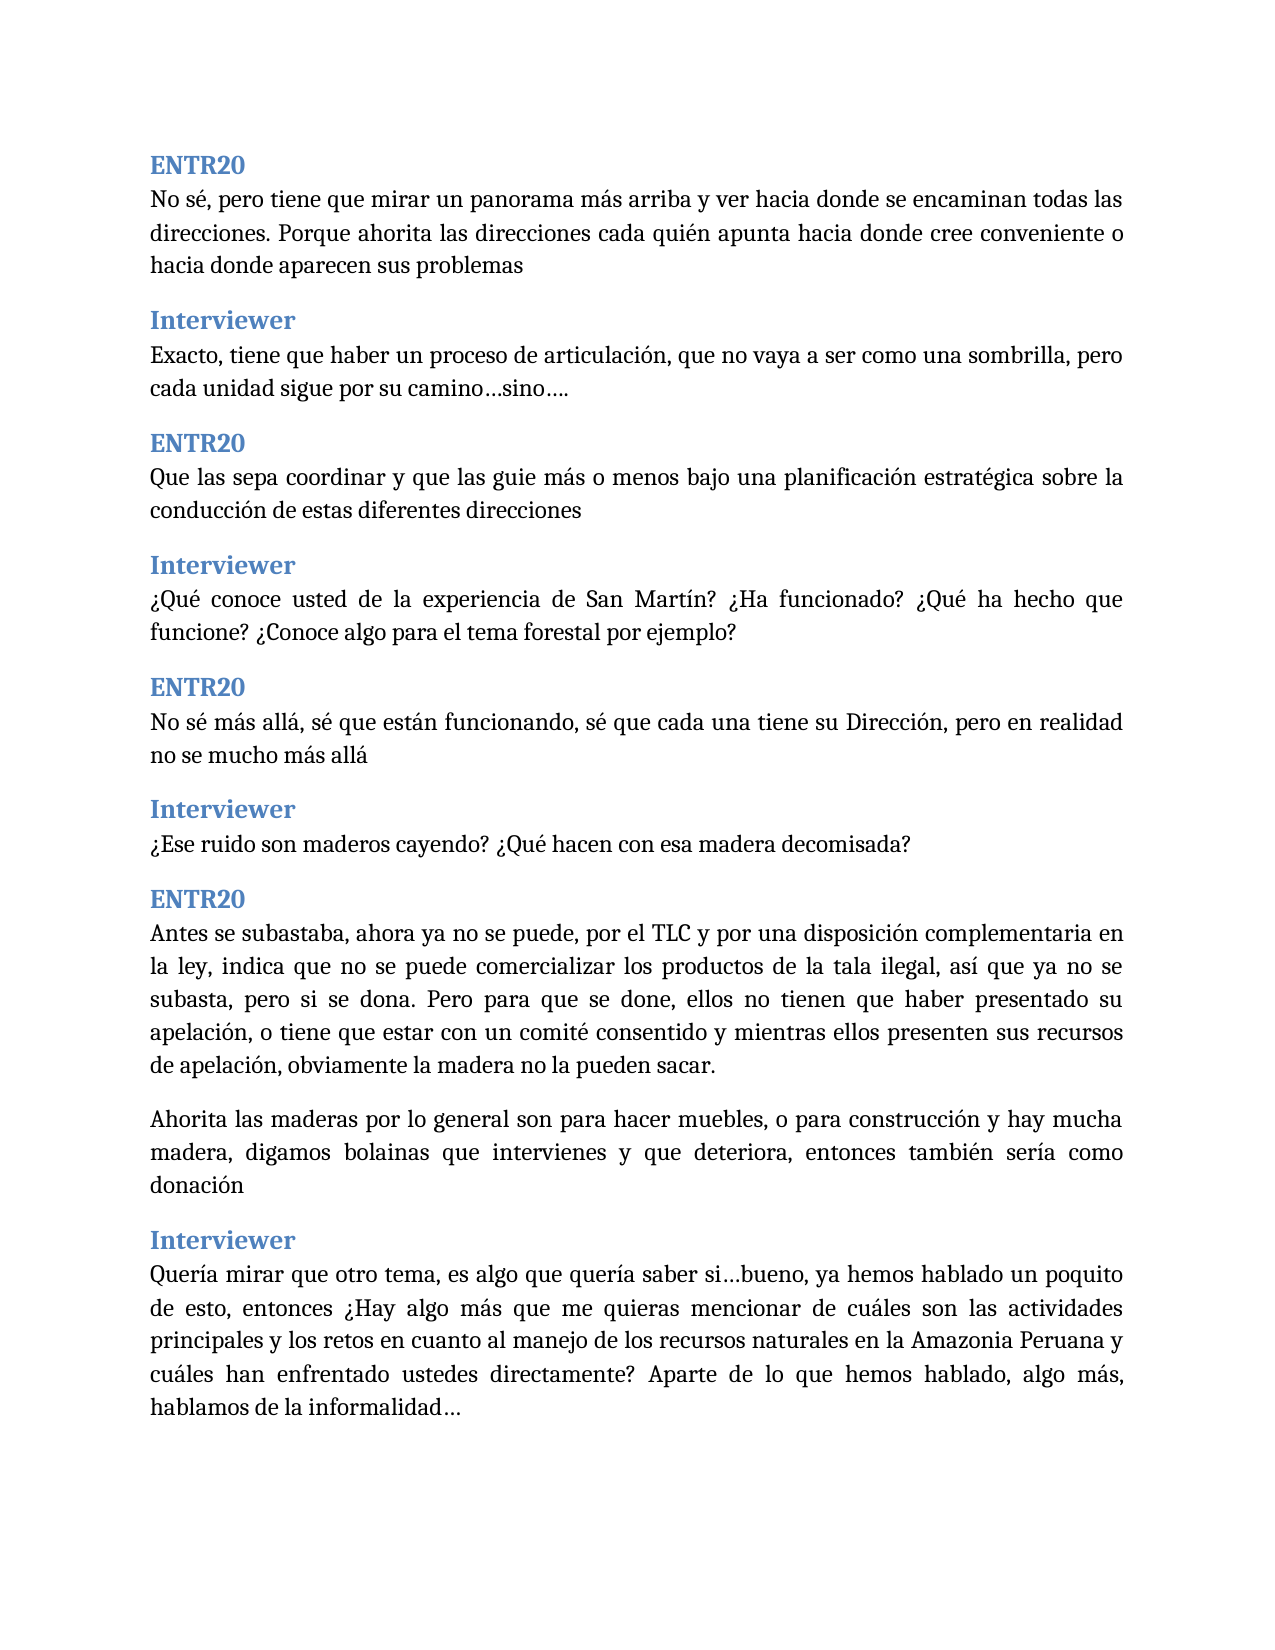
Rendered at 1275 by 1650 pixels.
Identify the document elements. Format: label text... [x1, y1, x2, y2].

text ENTR20 No sé más allá, sé que están funcionando, sé que cada una tiene su Dirección, pero en realidad no se mucho más allá [150, 672, 1125, 769]
text Interviewer Exacto, tiene que haber un proceso de articulación, que no vaya a ser como una sombrilla, pero cada unidad sigue por su camino…sino…. [150, 305, 1125, 402]
text Interviewer ¿Ese ruido son maderos cayendo? ¿Qué hacen con esa madera decomisada? [150, 794, 1125, 859]
text ENTR20 No sé, pero tiene que mirar un panorama más arriba y ver hacia donde se encaminan todas las direcciones. Porque ahorita las direcciones cada quién apunta hacia donde cree conveniente o hacia donde aparecen sus problemas [150, 150, 1125, 280]
text Ahorita las maderas por lo general son para hacer muebles, o para construcción y hay mucha madera, digamos bolainas que intervienes y que deteriora, entonces también sería como donación [150, 1105, 1125, 1200]
text ENTR20 Que las sepa coordinar y que las guie más o menos bajo una planificación estratégica sobre la conducción de estas diferentes direcciones [150, 428, 1125, 525]
text Interviewer Quería mirar que otro tema, es algo que quería saber si…bueno, ya hemos hablado un poquito de esto, entonces ¿Hay algo más que me quieras mencionar de cuáles son las actividades principales y los retos en cuanto al manejo de los recursos naturales en la Amazonia Peruana y cuáles han enfrentado ustedes directamente? Aparte de lo que hemos hablado, algo más, hablamos de la informalidad… [150, 1225, 1125, 1421]
text ENTR20 Antes se subastaba, ahora ya no se puede, por el TLC y por una disposición complementaria en la ley, indica que no se puede comercializar los productos de la tala ilegal, así que ya no se subasta, pero si se dona. Pero para que se done, ellos no tienen que haber presentado su apelación, o tiene que estar con un comité consentido y mientras ellos presenten sus recursos de apelación, obviamente la madera no la pueden sacar. [150, 884, 1125, 1080]
text Interviewer ¿Qué conoce usted de la experiencia de San Martín? ¿Ha funcionado? ¿Qué ha hecho que funcione? ¿Conoce algo para el tema forestal por ejemplo? [150, 550, 1125, 647]
